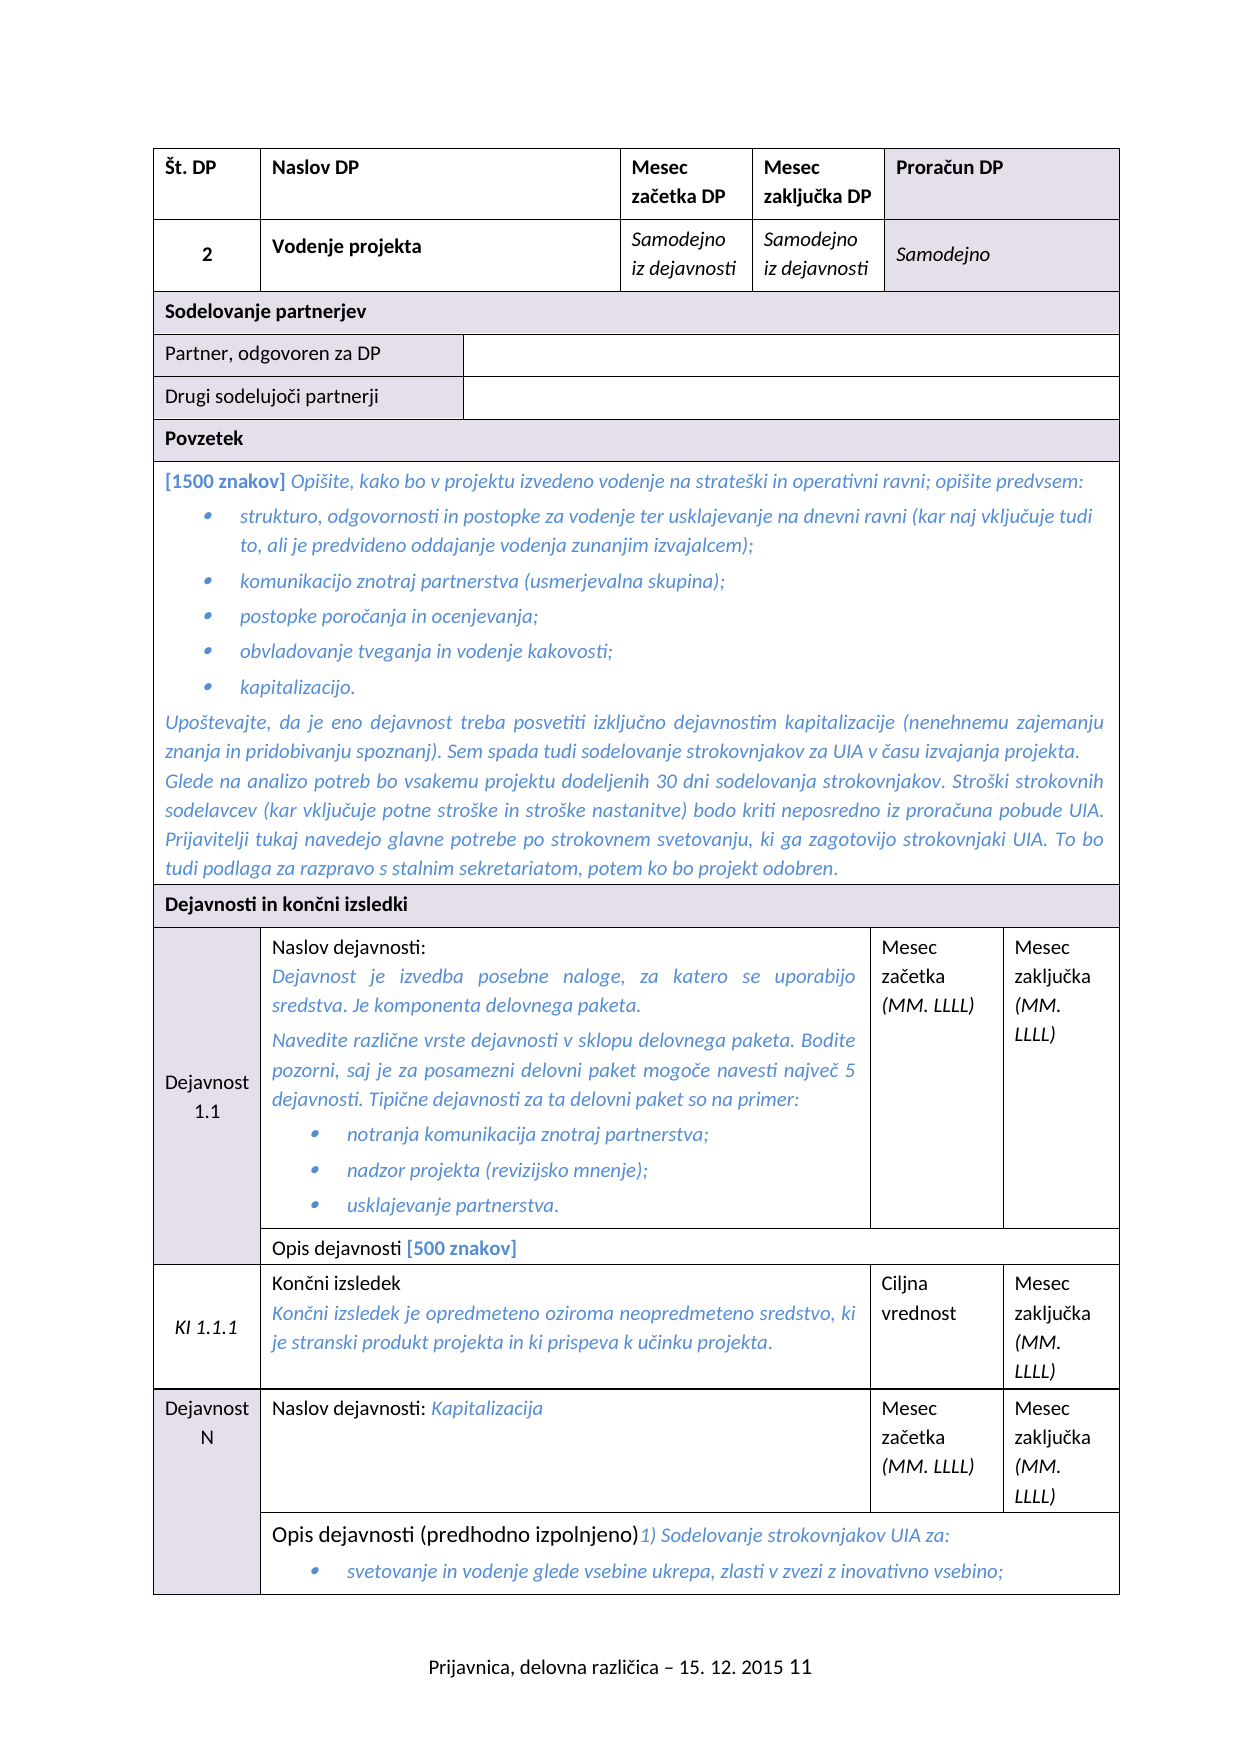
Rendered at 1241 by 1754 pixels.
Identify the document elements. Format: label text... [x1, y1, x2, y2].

table_cell Končni izsledek Končni izsledek je opredmeteno oziroma neopredmeteno sredstvo, ki je stranski produkt projekta in ki prispeva k učinku projekta. [261, 1265, 870, 1387]
table_header Naslov DP [261, 149, 620, 219]
table_header Št. DP [154, 149, 260, 219]
table_cell Vodenje projekta [261, 220, 620, 291]
table_cell [464, 377, 1119, 418]
table_cell Partner, odgovoren za DP [154, 335, 463, 376]
table_header Mesec zaključka DP [753, 149, 884, 219]
table_header Proračun DP [885, 149, 1119, 219]
table_cell KI 1.1.1 [154, 1265, 260, 1387]
table_cell Mesec zaključka (MM. LLLL) [1004, 1265, 1119, 1387]
table_cell Ciljna vrednost [871, 1265, 1003, 1387]
table_cell Samodejno iz dejavnosti [621, 220, 752, 291]
table_cell Sodelovanje partnerjev [154, 292, 1119, 333]
table_cell Naslov dejavnosti: Kapitalizacija [261, 1390, 870, 1512]
table_cell Samodejno [885, 220, 1119, 291]
table_cell Dejavnost 1.1 [154, 928, 260, 1264]
table_cell Mesec začetka (MM. LLLL) [871, 1390, 1003, 1512]
table_cell Drugi sodelujoči partnerji [154, 377, 463, 418]
table_cell Povzetek [154, 420, 1119, 461]
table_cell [261, 1513, 1119, 1594]
table_cell Naslov dejavnosti: Dejavnost je izvedba posebne naloge, za katero se uporabijo sredstva. Je komponenta delovnega paketa. Navedite različne vrste dejavnosti v sklopu delovnega paketa. Bodite pozorni, saj je za posamezni delovni paket mogoče navesti največ 5 dejavnosti. Tipične dejavnosti za ta delovni paket so na primer: notranja komunikacija znotraj partnerstva; nadzor projekta (revizijsko mnenje); usklajevanje partnerstva. [261, 928, 870, 1228]
table_cell Opis dejavnosti [500 znakov] [261, 1229, 1119, 1264]
table_cell Mesec zaključka (MM. LLLL) [1004, 928, 1119, 1228]
table_cell Mesec začetka (MM. LLLL) [871, 928, 1003, 1228]
table_cell [464, 335, 1119, 376]
table_cell 2 [154, 220, 260, 291]
table_cell [1500 znakov] Opišite, kako bo v projektu izvedeno vodenje na strateški in operativni ravni; opišite predvsem: strukturo, odgovornosti in postopke za vodenje ter usklajevanje na dnevni ravni (kar naj vključuje tudi to, ali je predvideno oddajanje vodenja zunanjim izvajalcem); komunikacijo znotraj partnerstva (usmerjevalna skupina); postopke poročanja in ocenjevanja; obvladovanje tveganja in vodenje kakovosti; kapitalizacijo. Upoštevajte, da je eno dejavnost treba posvetiti izključno dejavnostim kapitalizacije (nenehnemu zajemanju znanja in pridobivanju spoznanj). Sem spada tudi sodelovanje strokovnjakov za UIA v času izvajanja projekta. Glede na analizo potreb bo vsakemu projektu dodeljenih 30 dni sodelovanja strokovnjakov. Stroški strokovnih sodelavcev (kar vključuje potne stroške in stroške nastanitve) bodo kriti neposredno iz proračuna pobude UIA. Prijavitelji tukaj navedejo glavne potrebe po strokovnem svetovanju, ki ga zagotovijo strokovnjaki UIA. To bo tudi podlaga za razpravo s stalnim sekretariatom, potem ko bo projekt odobren. [154, 462, 1119, 884]
table_cell Dejavnost N [154, 1390, 260, 1594]
table_cell Dejavnosti in končni izsledki [154, 885, 1119, 927]
table_cell Mesec zaključka (MM. LLLL) [1004, 1390, 1119, 1512]
table_header Mesec začetka DP [621, 149, 752, 219]
table_cell Samodejno iz dejavnosti [753, 220, 884, 291]
